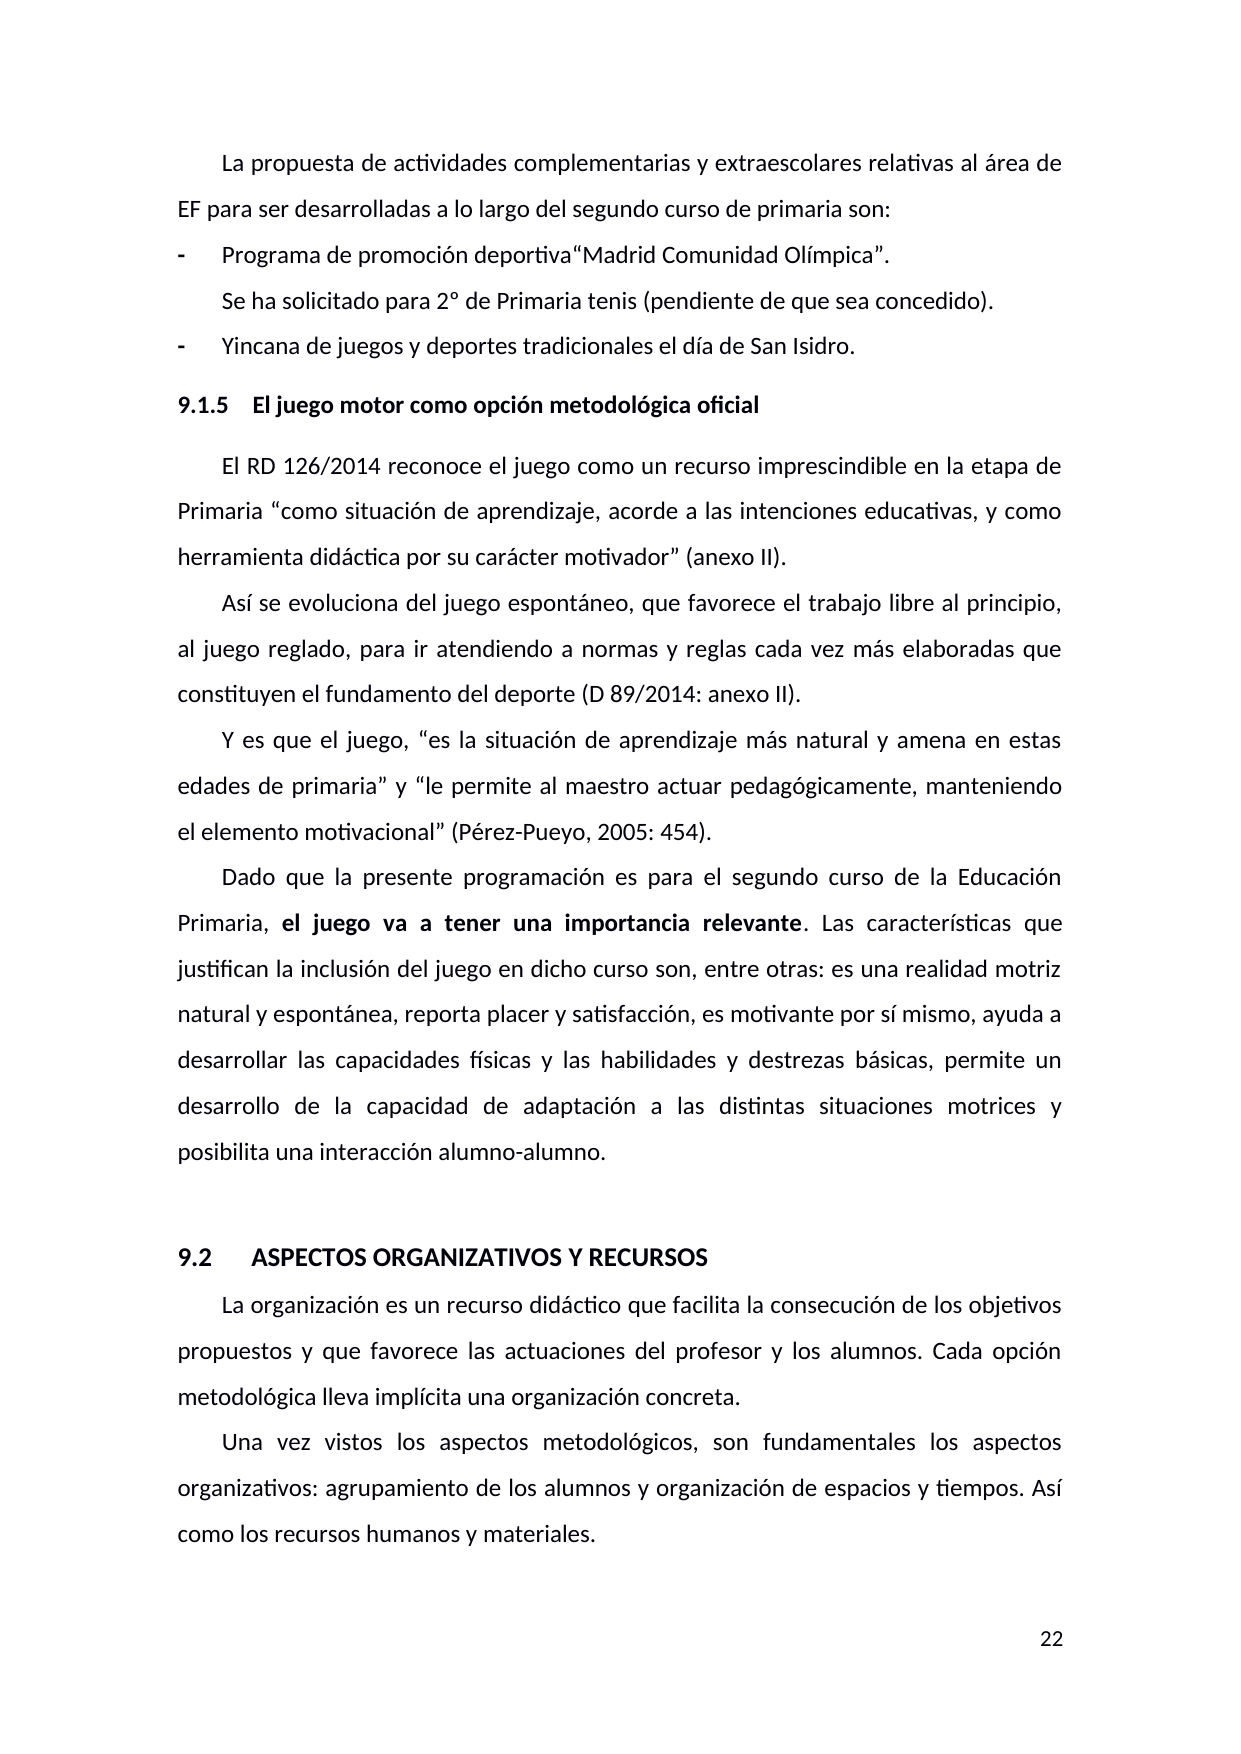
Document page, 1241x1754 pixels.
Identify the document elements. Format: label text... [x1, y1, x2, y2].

list Una vez vistos los aspectos metodológicos, son fundamentales los aspectos organizativos: agrupamiento de los alumnos y organización de espacios y tiempos. Así como los recursos humanos y materiales. [177, 1426, 1063, 1548]
list Programa de promoción deportiva“Madrid Comunidad Olímpica”. [177, 239, 1063, 269]
list La organización es un recurso didáctico que facilita la consecución de los objetivos propuestos y que favorece las actuaciones del profesor y los alumnos. Cada opción metodológica lleva implícita una organización concreta. [177, 1289, 1063, 1411]
list El RD 126/2014 reconoce el juego como un recurso imprescindible en la etapa de Primaria “como situación de aprendizaje, acorde a las intenciones educativas, y como herramienta didáctica por su carácter motivador” (anexo II). [177, 450, 1063, 572]
list Y es que el juego, “es la situación de aprendizaje más natural y amena en estas edades de primaria” y “le permite al maestro actuar pedagógicamente, manteniendo el elemento motivacional” (Pérez-Pueyo, 2005: 454). [177, 724, 1063, 846]
list Así se evoluciona del juego espontáneo, que favorece el trabajo libre al principio, al juego reglado, para ir atendiendo a normas y reglas cada vez más elaboradas que constituyen el fundamento del deporte (D 89/2014: anexo II). [177, 587, 1063, 709]
list Yincana de juegos y deportes tradicionales el día de San Isidro. [177, 331, 1063, 361]
list Se ha solicitado para 2º de Primaria tenis (pendiente de que sea concedido). [222, 285, 1063, 315]
list La propuesta de actividades complementarias y extraescolares relativas al área de EF para ser desarrolladas a lo largo del segundo curso de primaria son: [177, 148, 1063, 224]
subtitle El juego motor como opción metodológica oficial [177, 389, 1063, 419]
list Dado que la presente programación es para el segundo curso de la Educación Primaria, el juego va a tener una importancia relevante. Las características que justifican la inclusión del juego en dicho curso son, entre otras: es una realidad motriz natural y espontánea, reporta placer y satisfacción, es motivante por sí mismo, ayuda a desarrollar las capacidades físicas y las habilidades y destrezas básicas, permite un desarrollo de la capacidad de adaptación a las distintas situaciones motrices y posibilita una interacción alumno-alumno. [177, 861, 1063, 1166]
subtitle ASPECTOS ORGANIZATIVOS Y RECURSOS [177, 1240, 1063, 1273]
